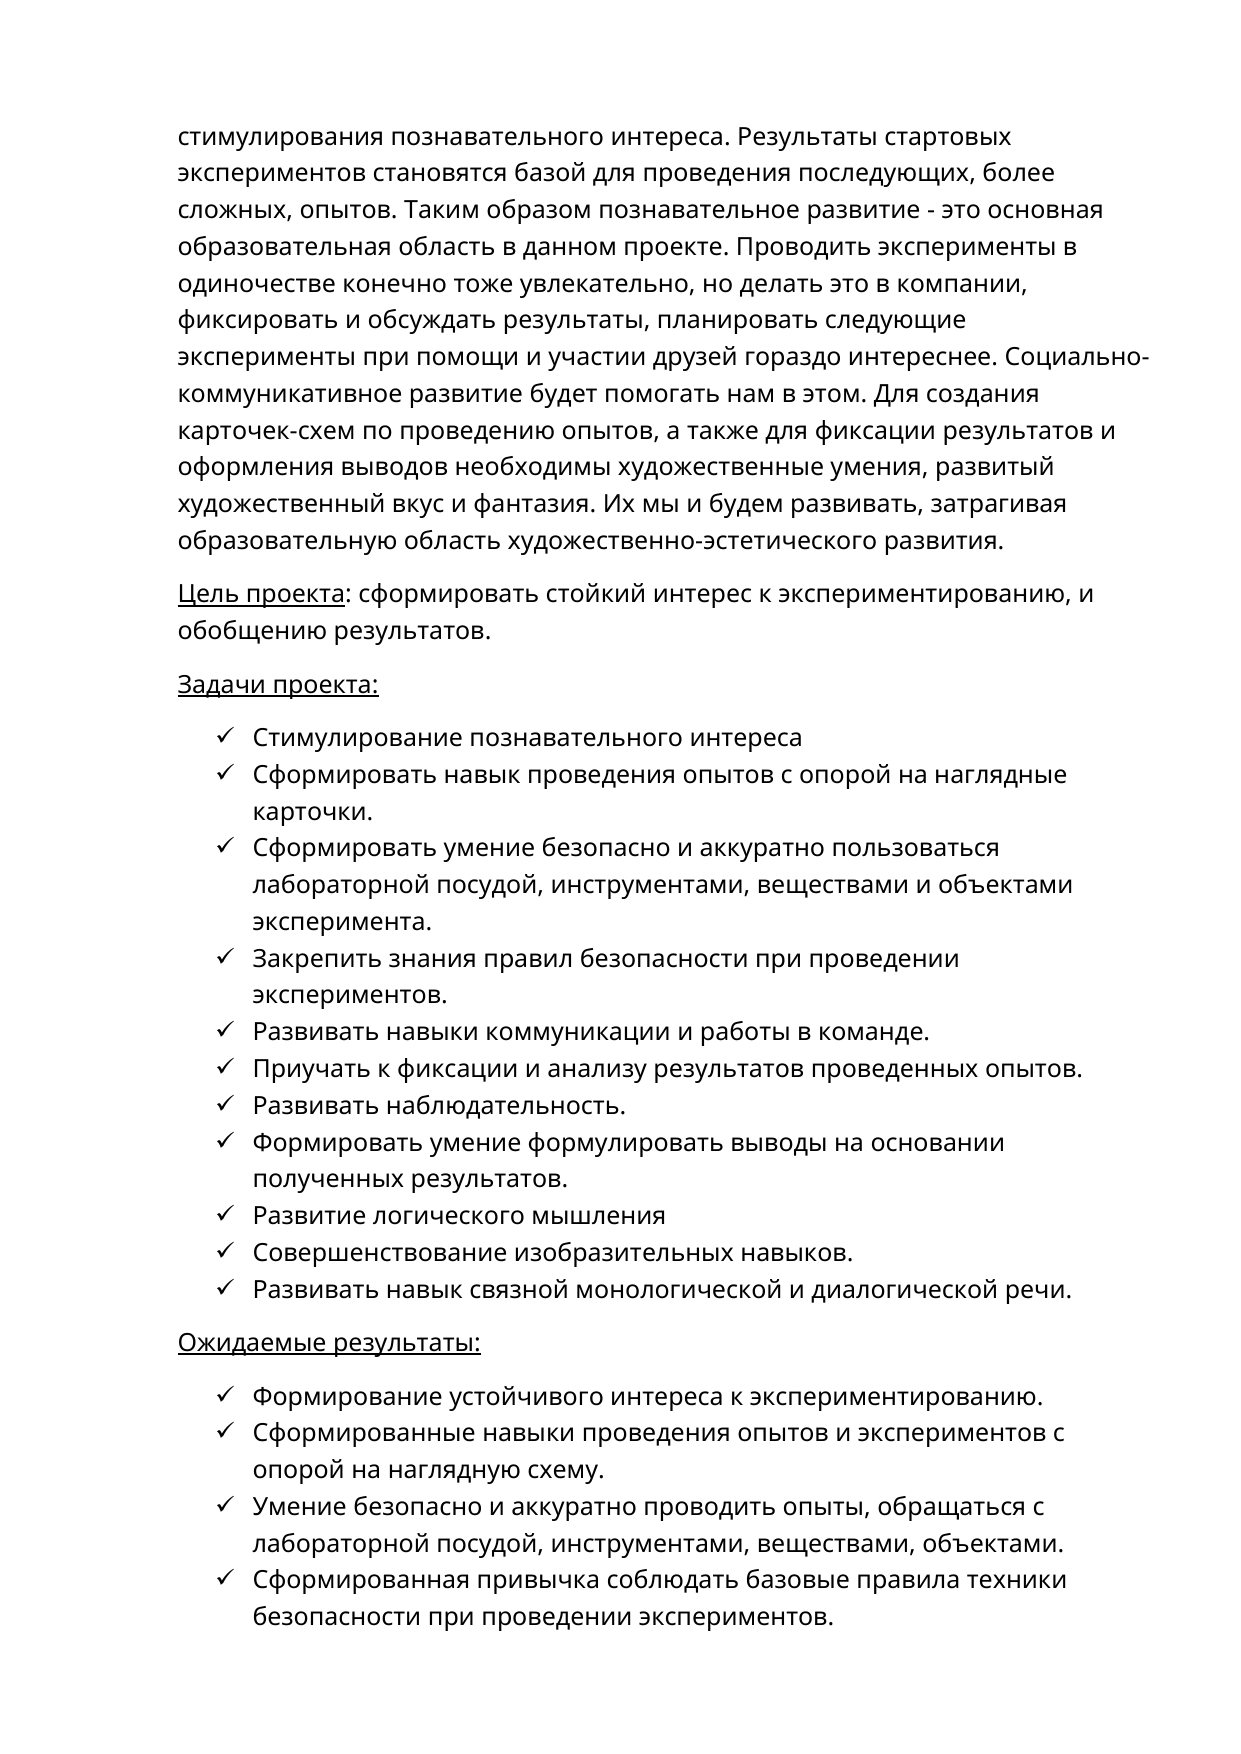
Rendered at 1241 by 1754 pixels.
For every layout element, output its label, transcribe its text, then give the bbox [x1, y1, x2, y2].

list Развивать навыки коммуникации и работы в команде. [215, 1014, 1152, 1048]
list Умение безопасно и аккуратно проводить опыты, обращаться с лабораторной посудой, инструментами, веществами, объектами. [215, 1488, 1152, 1559]
list Формирование устойчивого интереса к экспериментированию. [215, 1378, 1152, 1412]
list Развивать навык связной монологической и диалогической речи. [215, 1271, 1152, 1305]
list Стимулирование познавательного интереса [215, 720, 1152, 754]
list Совершенствование изобразительных навыков. [215, 1234, 1152, 1268]
list Сформировать навык проведения опытов с опорой на наглядные карточки. [215, 756, 1152, 827]
list Приучать к фиксации и анализу результатов проведенных опытов. [215, 1051, 1152, 1085]
list Формировать умение формулировать выводы на основании полученных результатов. [215, 1124, 1152, 1195]
list Закрепить знания правил безопасности при проведении экспериментов. [215, 940, 1152, 1011]
list Сформировать умение безопасно и аккуратно пользоваться лабораторной посудой, инструментами, веществами и объектами эксперимента. [215, 830, 1152, 938]
text Цель проекта: сформировать стойкий интерес к экспериментированию, и обобщению результатов. [177, 576, 1152, 647]
list Сформированные навыки проведения опытов и экспериментов с опорой на наглядную схему. [215, 1415, 1152, 1486]
list Развивать наблюдательность. [215, 1087, 1152, 1121]
list Развитие логического мышления [215, 1198, 1152, 1232]
text Ожидаемые результаты: [177, 1325, 1152, 1359]
text Задачи проекта: [177, 666, 1152, 700]
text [177, 118, 1152, 557]
list Сформированная привычка соблюдать базовые правила техники безопасности при проведении экспериментов. [215, 1562, 1152, 1633]
